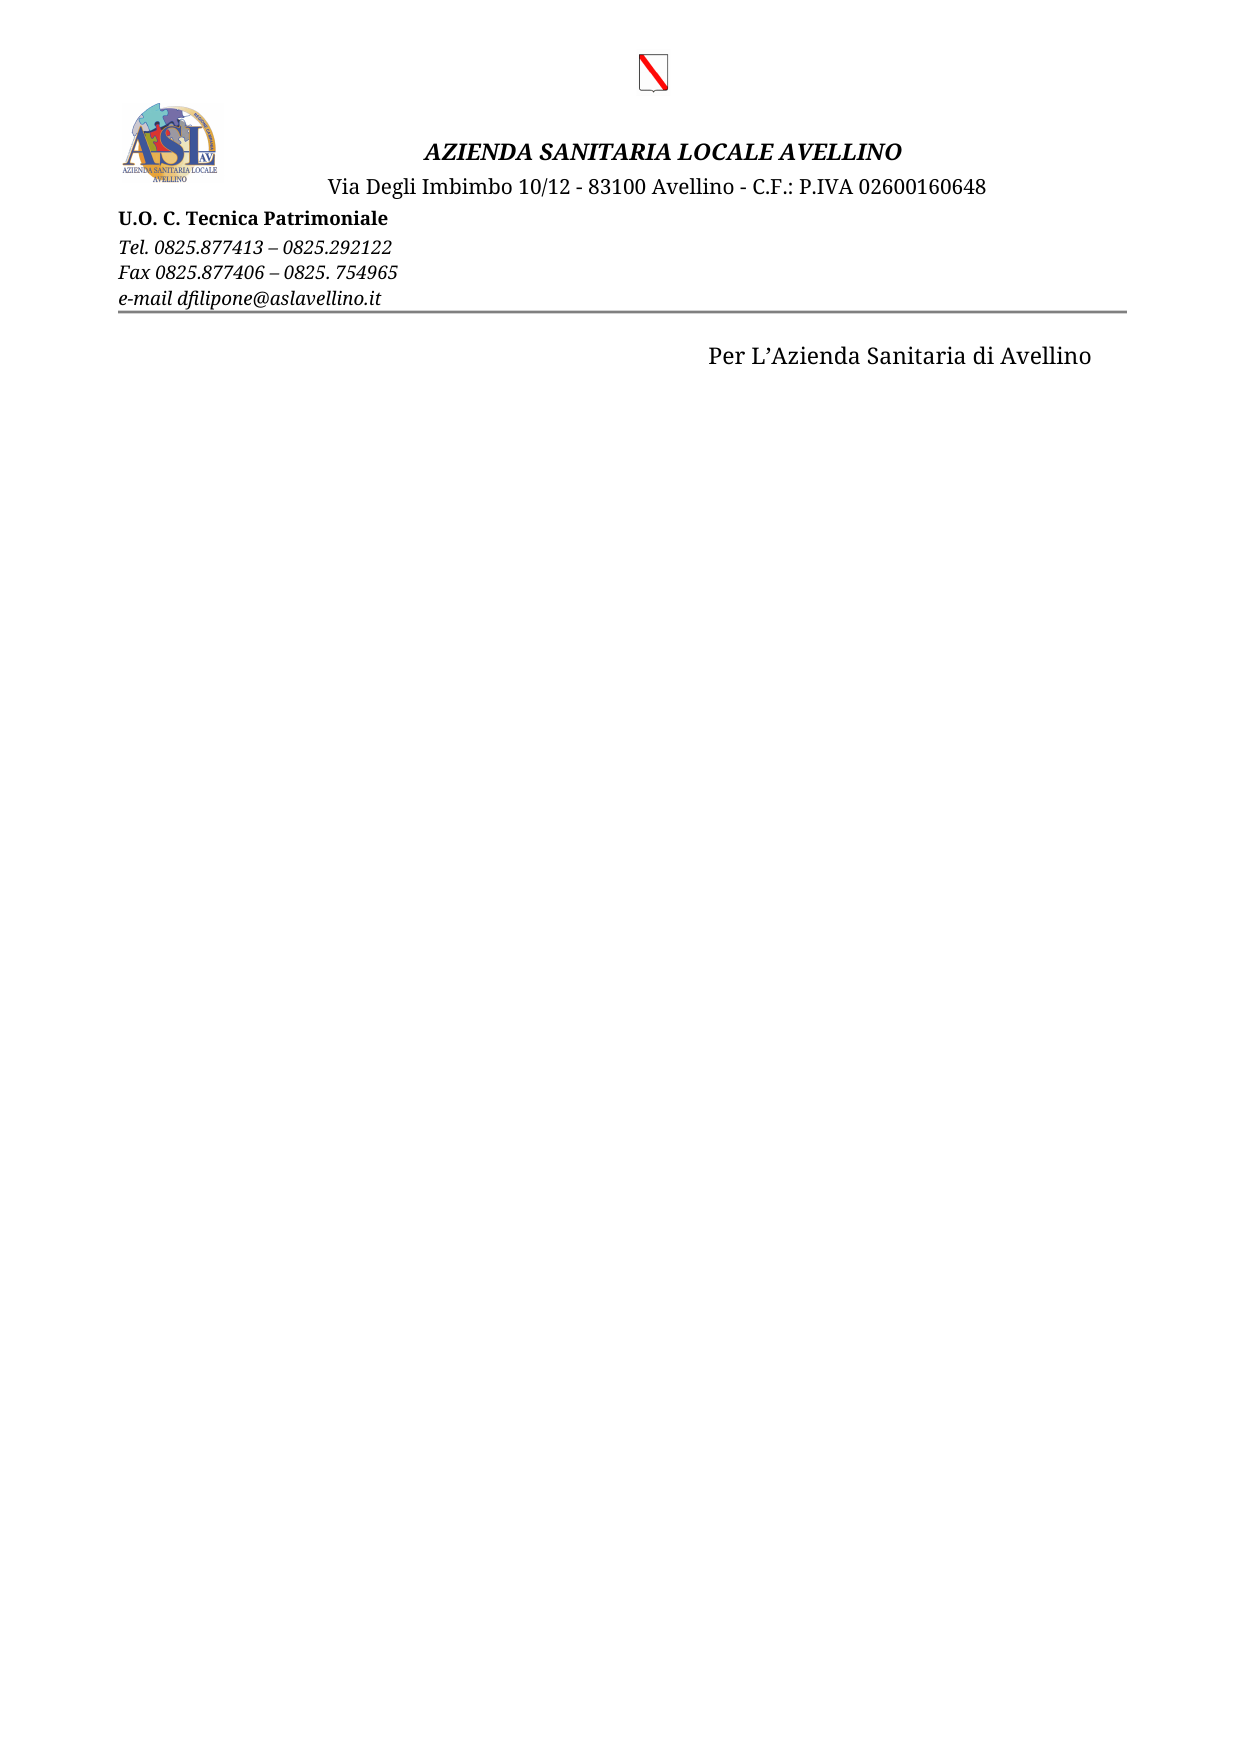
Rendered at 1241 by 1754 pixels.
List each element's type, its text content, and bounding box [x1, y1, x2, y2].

picture [122, 103, 225, 183]
text Per L’Azienda Sanitaria di Avellino [649, 339, 1122, 371]
